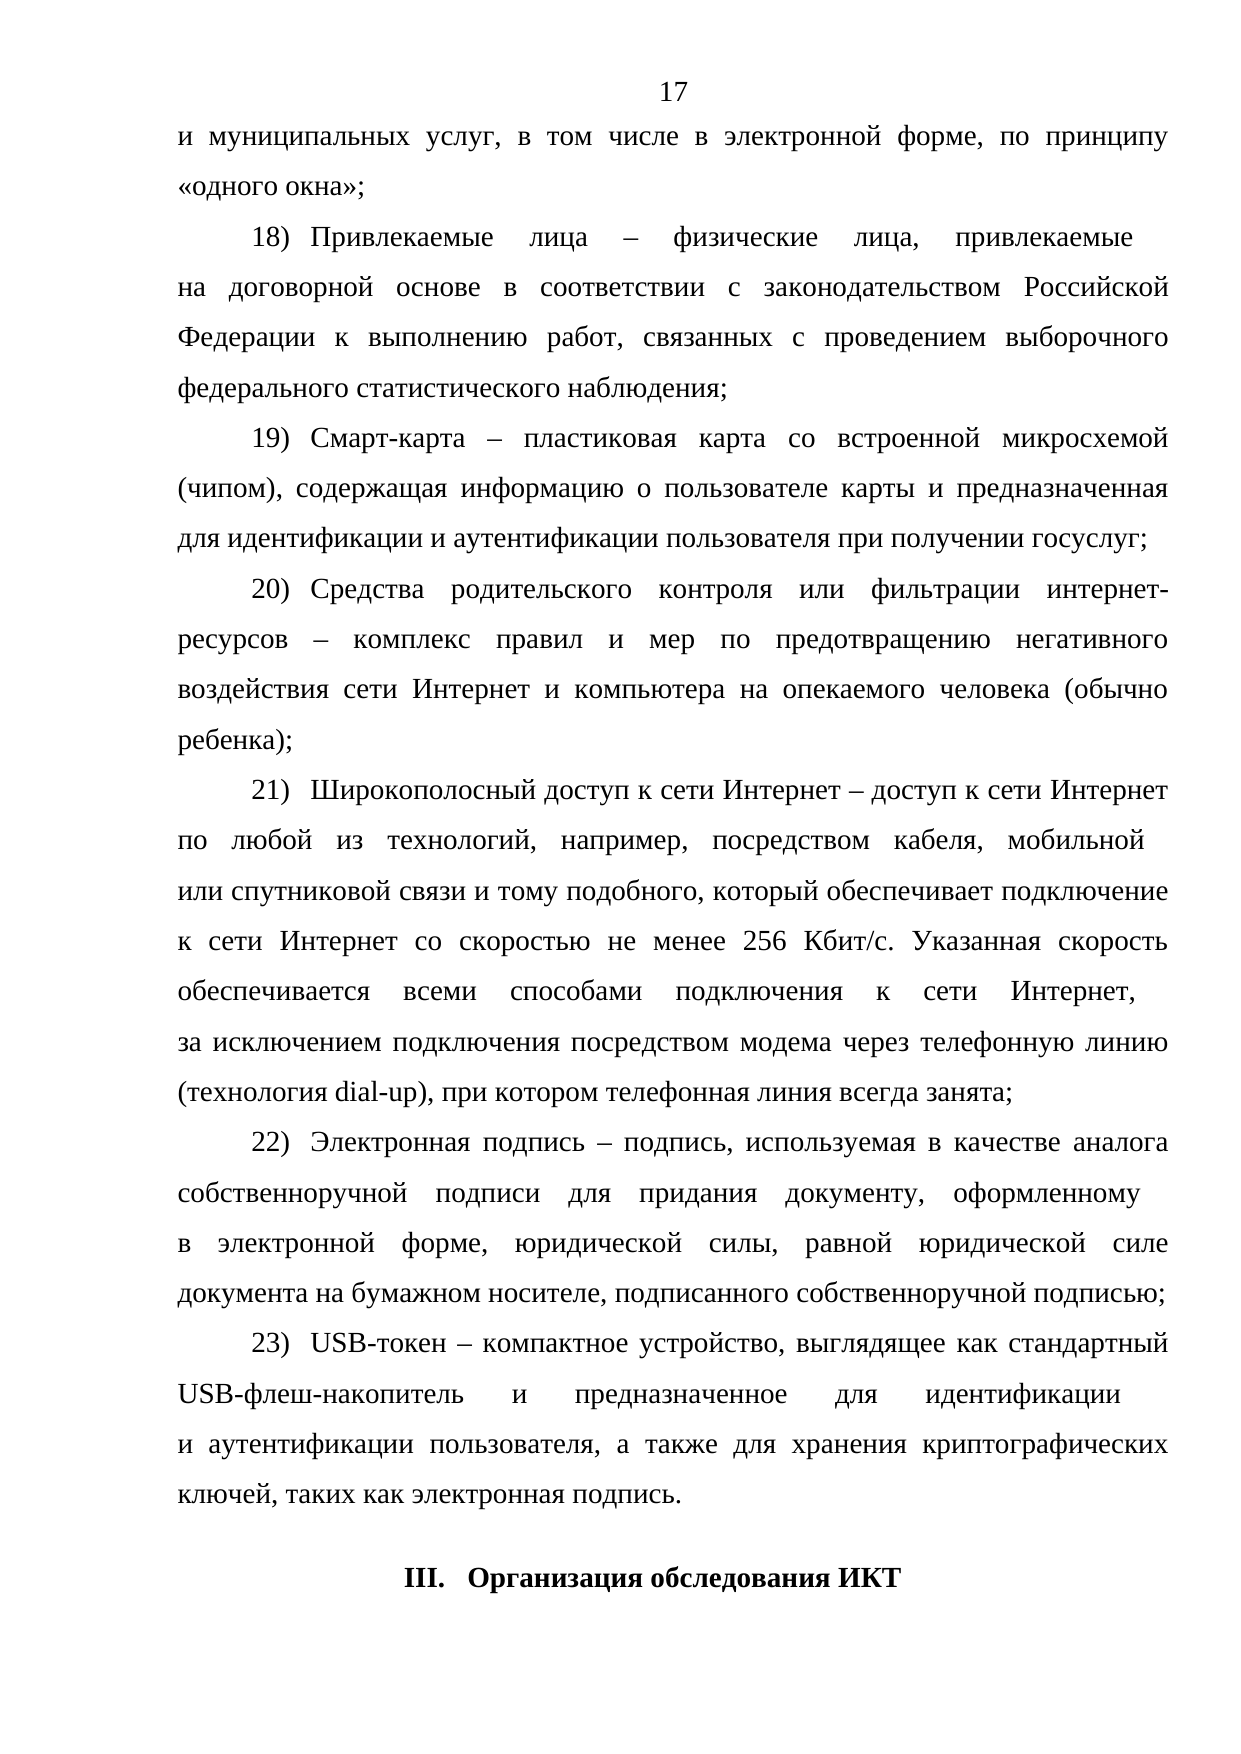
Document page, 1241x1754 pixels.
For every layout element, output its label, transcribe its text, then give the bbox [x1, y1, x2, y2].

list Смарт-карта – пластиковая карта со встроенной микросхемой (чипом), содержащая информацию о пользователе карты и предназначенная для идентификации и аутентификации пользователя при получении госуслуг; [177, 420, 1169, 554]
list Средства родительского контроля или фильтрации интернет-ресурсов – комплекс правил и мер по предотвращению негативного воздействия сети Интернет и компьютера на опекаемого человека (обычно ребенка); [177, 571, 1169, 755]
list Привлекаемые лица – физические лица, привлекаемые на договорной основе в соответствии с законодательством Российской Федерации к выполнению работ, связанных с проведением выборочного федерального статистического наблюдения; [177, 219, 1169, 403]
list Организация обследования ИКТ [177, 1560, 1169, 1594]
list Широкополосный доступ к сети Интернет – доступ к сети Интернет по любой из технологий, например, посредством кабеля, мобильной или спутниковой связи и тому подобного, который обеспечивает подключение к сети Интернет со скоростью не менее 256 Кбит/с. Указанная скорость обеспечивается всеми способами подключения к сети Интернет, за исключением подключения посредством модема через телефонную линию (технология dial-up), при котором телефонная линия всегда занята; [177, 772, 1169, 1108]
list USB-токен – компактное устройство, выглядящее как стандартный USB-флеш-накопитель и предназначенное для идентификации и аутентификации пользователя, а также для хранения криптографических ключей, таких как электронная подпись. [177, 1326, 1169, 1510]
list Электронная подпись – подпись, используемая в качестве аналога собственноручной подписи для придания документу, оформленному в электронной форме, юридической силы, равной юридической силе документа на бумажном носителе, подписанного собственноручной подписью; [177, 1124, 1169, 1309]
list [177, 118, 1169, 202]
